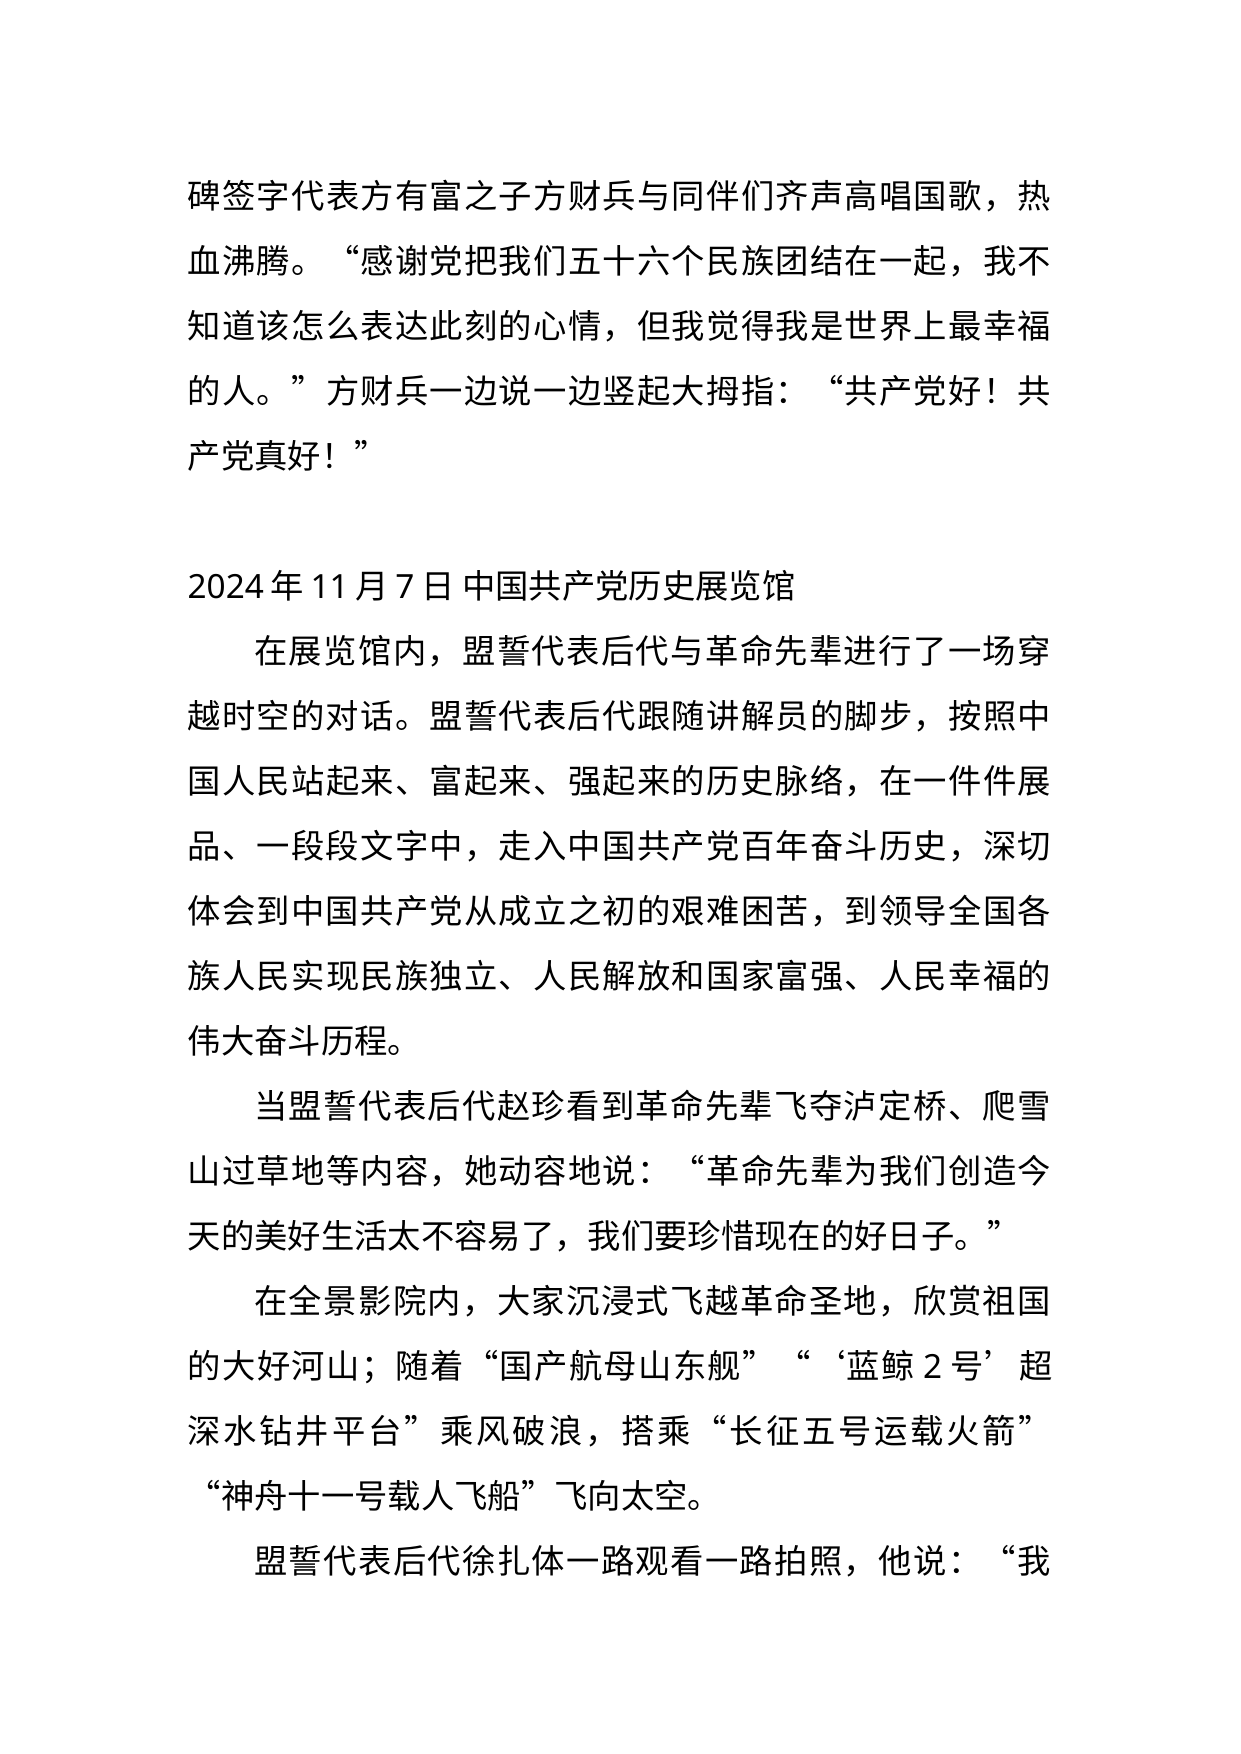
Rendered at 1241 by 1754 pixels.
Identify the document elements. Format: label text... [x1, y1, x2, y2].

text 当盟誓代表后代赵珍看到革命先辈飞夺泸定桥、爬雪山过草地等内容，她动容地说：“革命先辈为我们创造今天的美好生活太不容易了，我们要珍惜现在的好日子。” [187, 1072, 1053, 1267]
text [187, 162, 1053, 487]
text 2024年11月7日 中国共产党历史展览馆 [187, 552, 1053, 617]
text 在全景影院内，大家沉浸式飞越革命圣地，欣赏祖国的大好河山；随着“国产航母山东舰”“‘蓝鲸2号’超深水钻井平台”乘风破浪，搭乘“长征五号运载火箭”“神舟十一号载人飞船”飞向太空。 [187, 1267, 1053, 1527]
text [187, 1527, 1053, 1592]
text 在展览馆内，盟誓代表后代与革命先辈进行了一场穿越时空的对话。盟誓代表后代跟随讲解员的脚步，按照中国人民站起来、富起来、强起来的历史脉络，在一件件展品、一段段文字中，走入中国共产党百年奋斗历史，深切体会到中国共产党从成立之初的艰难困苦，到领导全国各族人民实现民族独立、人民解放和国家富强、人民幸福的伟大奋斗历程。 [187, 617, 1053, 1072]
